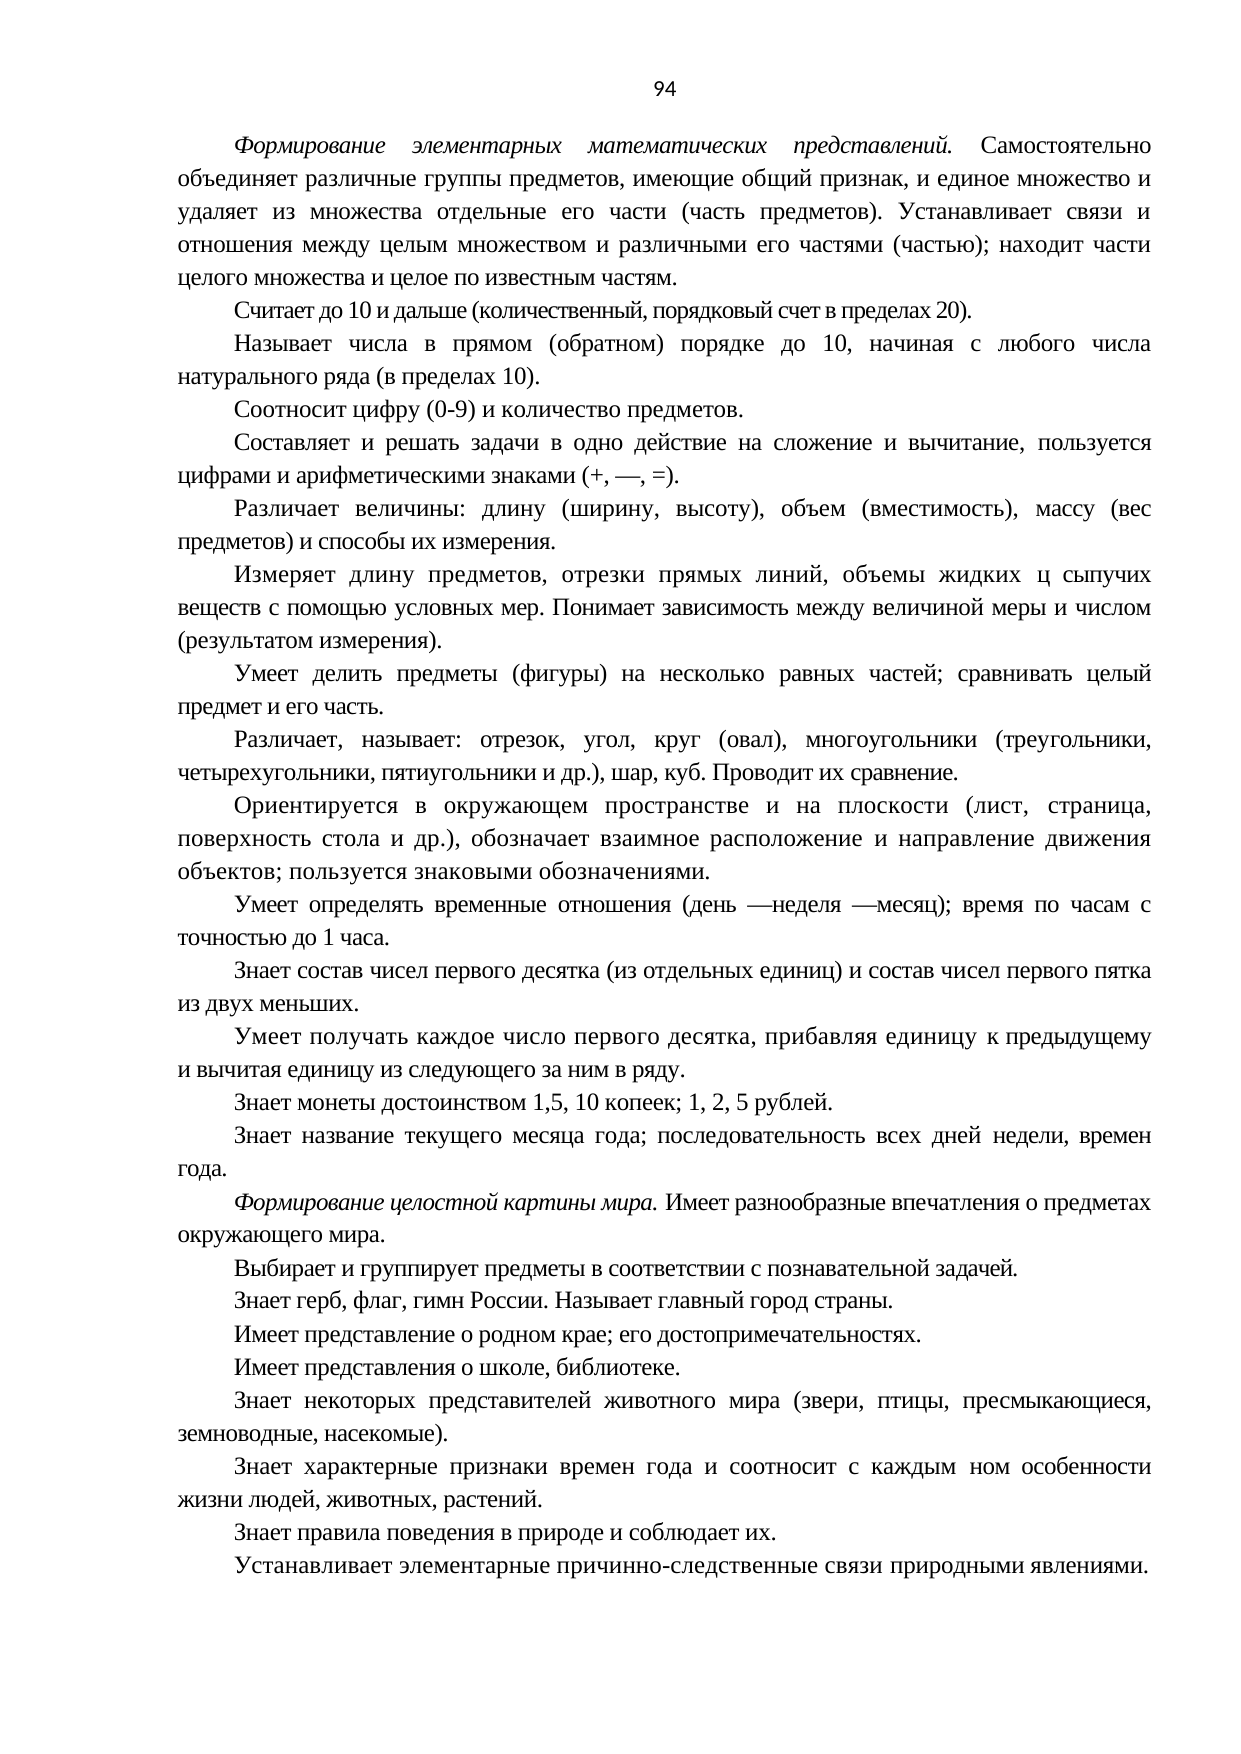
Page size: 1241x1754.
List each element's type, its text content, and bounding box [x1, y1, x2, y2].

text Знает состав чисел первого десятка (из отдельных единиц) и состав чисел первого пятка из двух меньших. [177, 955, 1152, 1017]
text Считает до 10 и дальше (количественный, порядковый счет в пределах 20). [177, 295, 1152, 324]
text Называет числа в прямом (обратном) порядке до 10, начиная с любого числа натурального ряда (в пределах 10). [177, 328, 1152, 390]
text Умеет делить предметы (фигуры) на несколько равных частей; сравнивать целый предмет и его часть. [177, 658, 1152, 720]
text Измеряет длину предметов, отрезки прямых линий, объемы жидких ц сыпучих веществ с помощью условных мер. Понимает зависимость между величиной меры и числом (результатом измерения). [177, 559, 1152, 654]
text Знает герб, флаг, гимн России. Называет главный город страны. [177, 1286, 1152, 1314]
text Различает, называет: отрезок, угол, круг (овал), многоугольники (треугольники, четырехугольники, пятиугольники и др.), шар, куб. Проводит их сравнение. [177, 724, 1152, 786]
text Умеет определять временные отношения (день —неделя —месяц); время по часам с точностью до 1 часа. [177, 889, 1152, 951]
text Имеет представление о родном крае; его достопримечательностях. [177, 1319, 1152, 1347]
text Ориентируется в окружающем пространстве и на плоскости (лист, страница, поверхность стола и др.), обозначает взаимное расположение и направление движения объектов; пользуется знаковыми обозначениями. [177, 790, 1152, 885]
text Различает величины: длину (ширину, высоту), объем (вместимость), массу (вес предметов) и способы их измерения. [177, 493, 1152, 555]
text Знает характерные признаки времен года и соотносит с каждым ном особенности жизни людей, животных, растений. [177, 1451, 1152, 1512]
text Умеет получать каждое число первого десятка, прибавляя единицу к предыдущему и вычитая единицу из следующего за ним в ряду. [177, 1021, 1152, 1083]
text Имеет представления о школе, библиотеке. [177, 1352, 1152, 1380]
text Знает название текущего месяца года; последовательность всех дней недели, времен года. [177, 1121, 1152, 1182]
text Устанавливает элементарные причинно-следственные связи природными явлениями. [177, 1550, 1152, 1578]
text Формирование элементарных математических представлений. Самостоятельно объединяет различные группы предметов, имеющие общий признак, и единое множество и удаляет из множества отдельные его части (часть предметов). Устанавливает связи и отношения между целым множеством и различными его частями (частью); находит части целого множества и целое по известным частям. [177, 130, 1152, 291]
text Выбирает и группирует предметы в соответствии с познавательной задачей. [177, 1253, 1152, 1281]
text Составляет и решать задачи в одно действие на сложение и вычитание, пользуется цифрами и арифметическими знаками (+, —, =). [177, 427, 1152, 489]
text Знает некоторых представителей животного мира (звери, птицы, пресмыкающиеся, земноводные, насекомые). [177, 1385, 1152, 1446]
text Формирование целостной картины мира. Имеет разнообразные впечатления о предметах окружающего мира. [177, 1187, 1152, 1248]
text Знает монеты достоинством 1,5, 10 копеек; 1, 2, 5 рублей. [177, 1087, 1152, 1116]
text Знает правила поведения в природе и соблюдает их. [177, 1517, 1152, 1546]
text Соотносит цифру (0-9) и количество предметов. [177, 394, 1152, 423]
